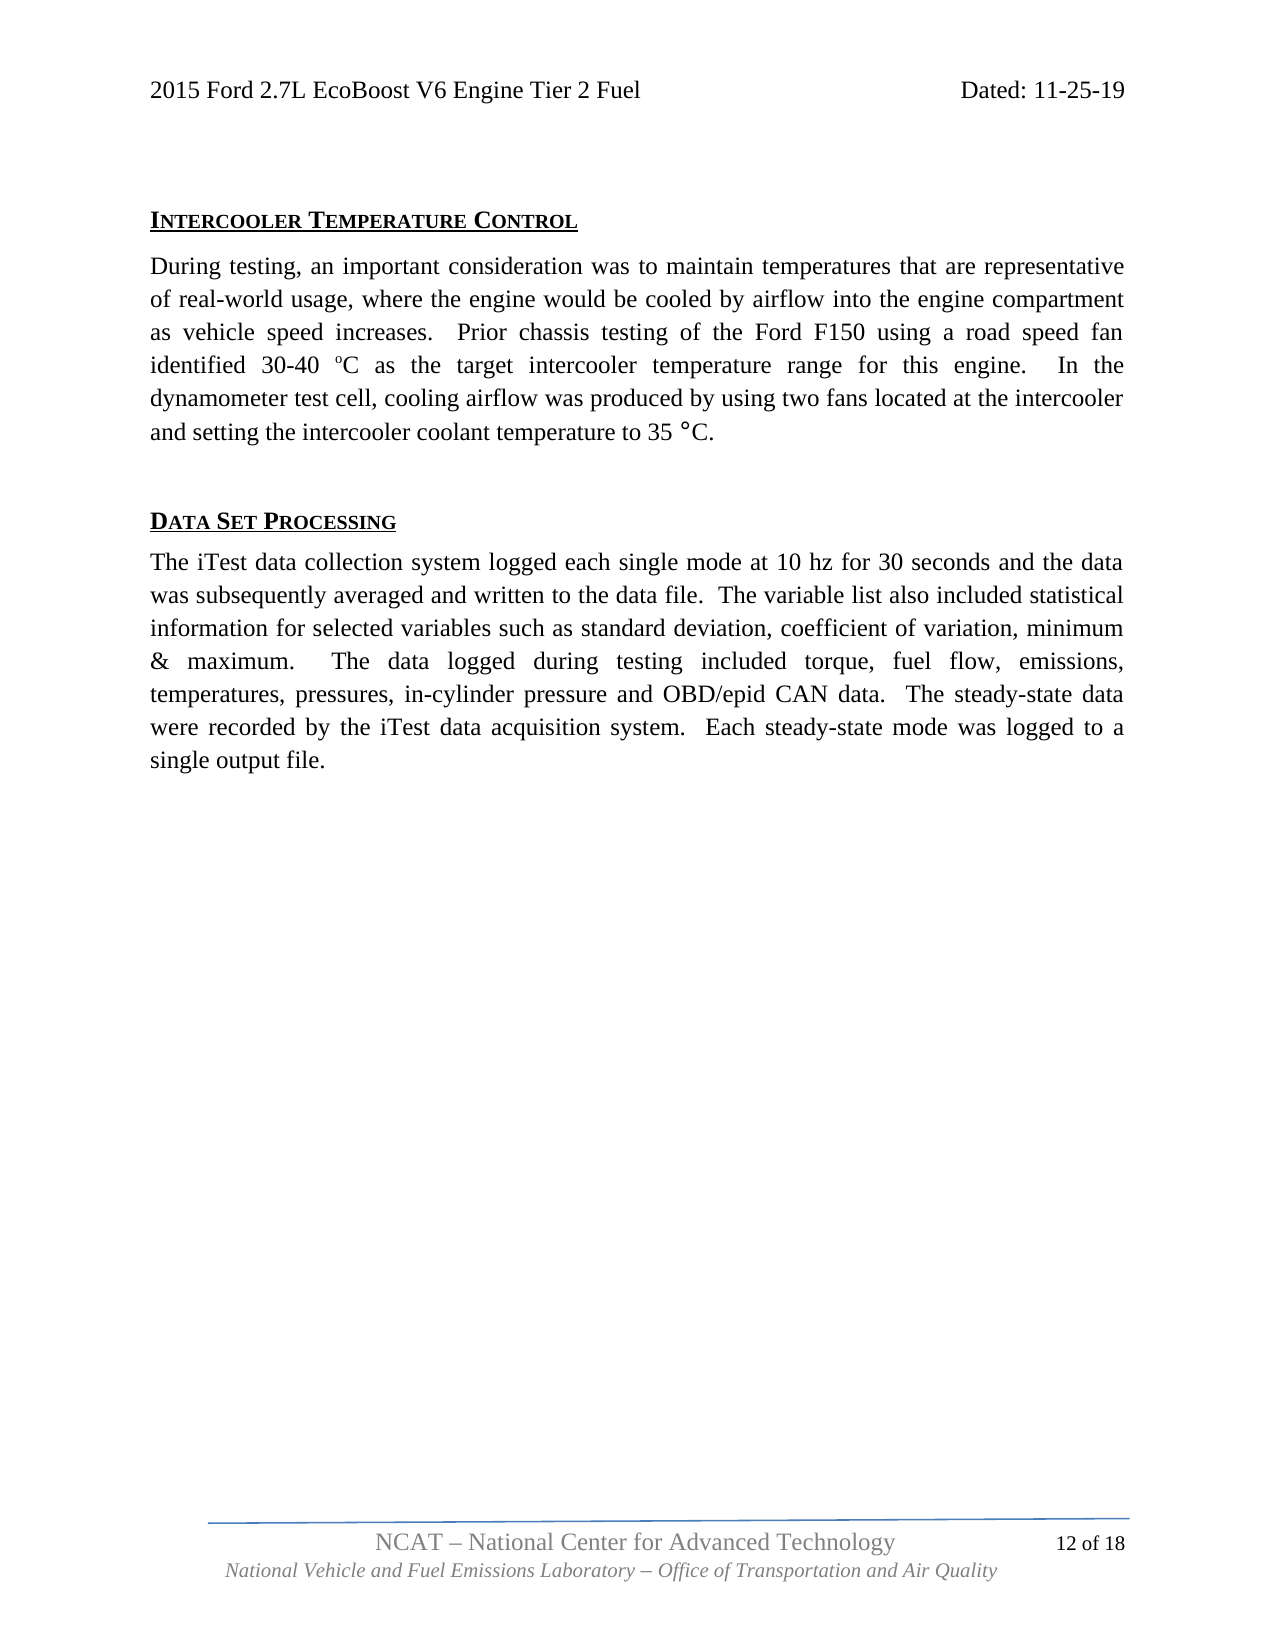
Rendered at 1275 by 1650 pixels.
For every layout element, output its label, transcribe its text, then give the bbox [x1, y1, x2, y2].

text The iTest data collection system logged each single mode at 10 hz for 30 seconds and the data was subsequently averaged and written to the data file. The variable list also included statistical information for selected variables such as standard deviation, coefficient of variation, minimum & maximum. The data logged during testing included torque, fuel flow, emissions, temperatures, pressures, in-cylinder pressure and OBD/epid CAN data. The steady-state data were recorded by the iTest data acquisition system. Each steady-state mode was logged to a single output file. [150, 547, 1125, 774]
subtitle Data Set Processing [150, 506, 1125, 535]
text During testing, an important consideration was to maintain temperatures that are representative of real-world usage, where the engine would be cooled by airflow into the engine compartment as vehicle speed increases. Prior chassis testing of the Ford F150 using a road speed fan identified 30-40 oC as the target intercooler temperature range for this engine. In the dynamometer test cell, cooling airflow was produced by using two fans located at the intercooler and setting the intercooler coolant temperature to 35 °C. [150, 251, 1125, 446]
text Intercooler Temperature Control [150, 205, 1125, 234]
